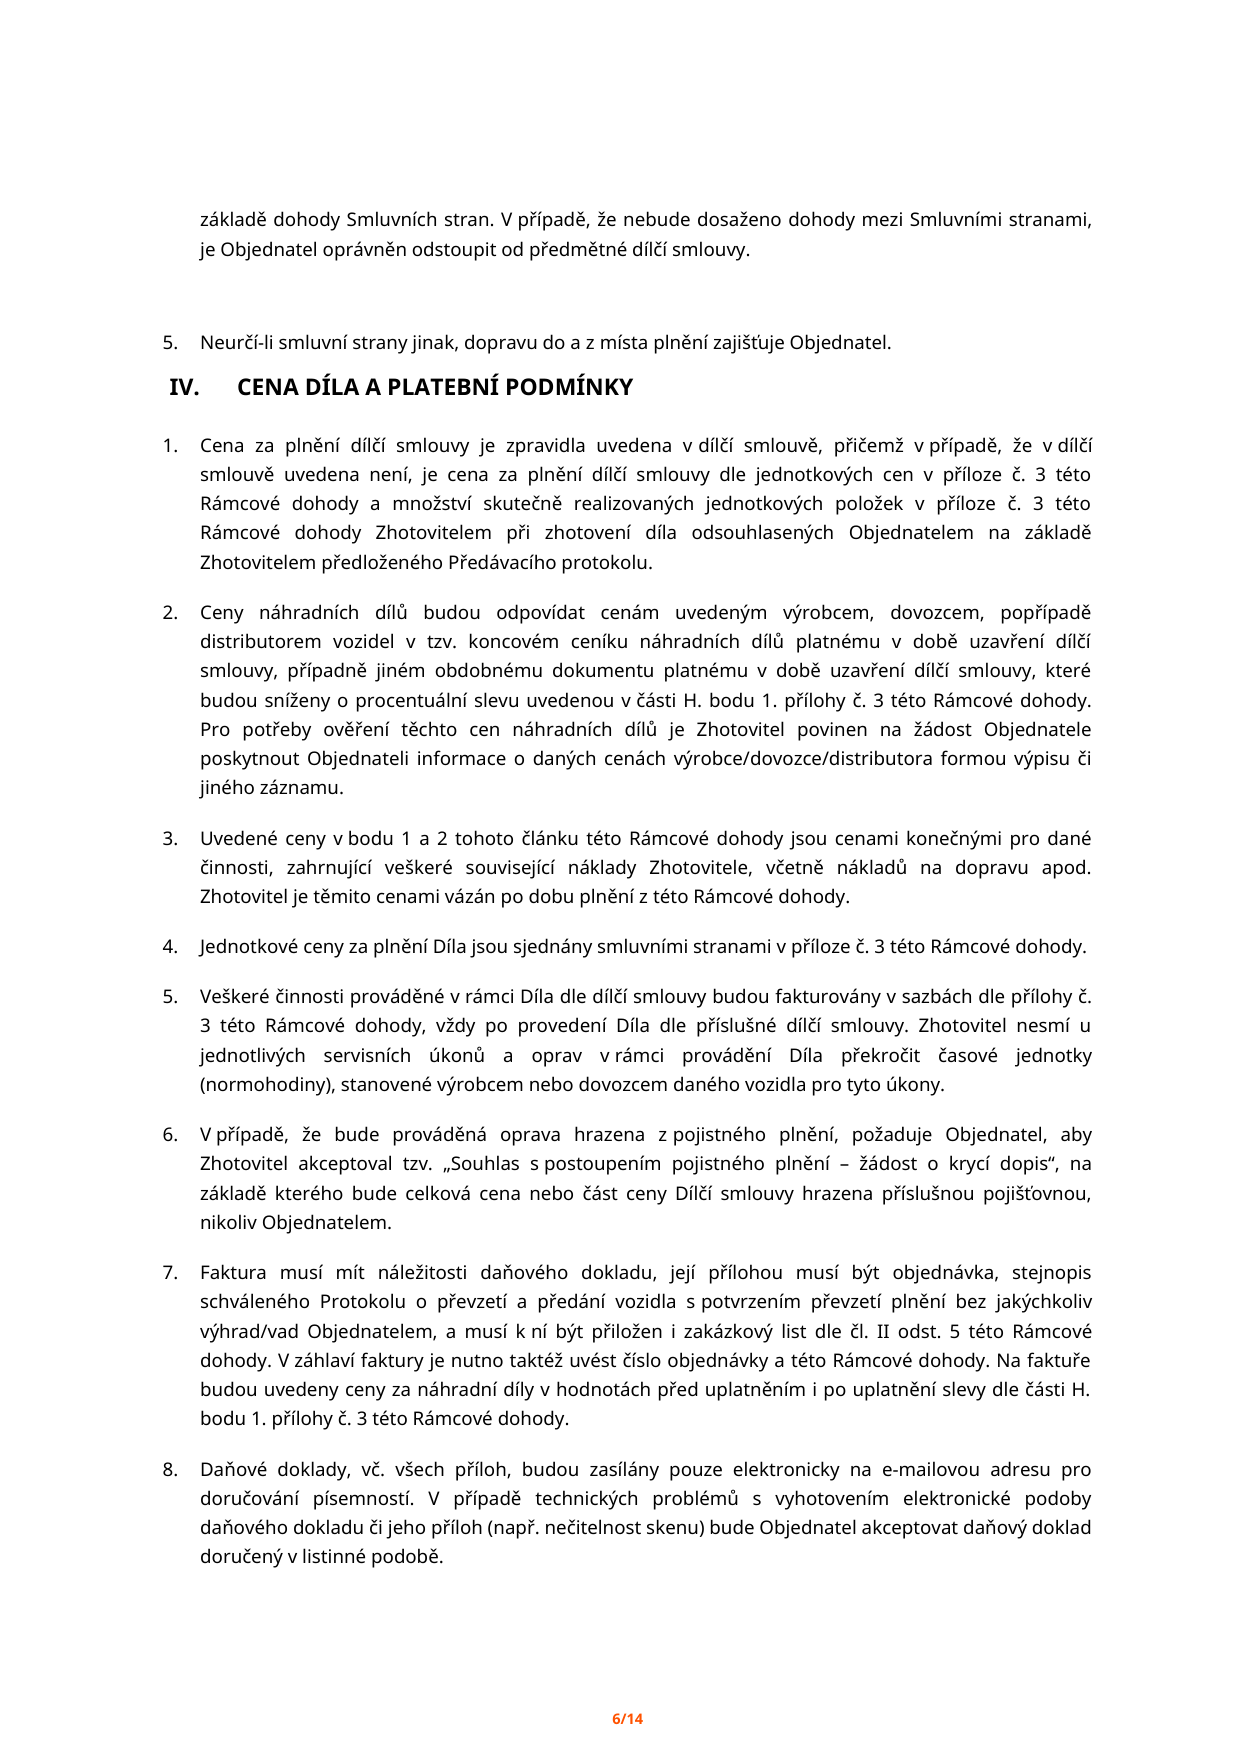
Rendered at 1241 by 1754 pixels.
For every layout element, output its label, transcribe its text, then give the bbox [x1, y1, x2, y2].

list Cena za plnění dílčí smlouvy je zpravidla uvedena v dílčí smlouvě, přičemž v případě, že v dílčí smlouvě uvedena není, je cena za plnění dílčí smlouvy dle jednotkových cen v příloze č. 3 této Rámcové dohody a množství skutečně realizovaných jednotkových položek v příloze č. 3 této Rámcové dohody Zhotovitelem při zhotovení díla odsouhlasených Objednatelem na základě Zhotovitelem předloženého Předávacího protokolu. [162, 432, 1093, 574]
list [200, 207, 1093, 262]
list Veškeré činnosti prováděné v rámci Díla dle dílčí smlouvy budou fakturovány v sazbách dle přílohy č. 3 této Rámcové dohody, vždy po provedení Díla dle příslušné dílčí smlouvy. Zhotovitel nesmí u jednotlivých servisních úkonů a oprav v rámci provádění Díla překročit časové jednotky (normohodiny), stanovené výrobcem nebo dovozcem daného vozidla pro tyto úkony. [162, 983, 1093, 1097]
list V případě, že bude prováděná oprava hrazena z pojistného plnění, požaduje Objednatel, aby Zhotovitel akceptoval tzv. „Souhlas s postoupením pojistného plnění – žádost o krycí dopis“, na základě kterého bude celková cena nebo část ceny Dílčí smlouvy hrazena příslušnou pojišťovnou, nikoliv Objednatelem. [162, 1121, 1093, 1235]
list Daňové doklady, vč. všech příloh, budou zasílány pouze elektronicky na e-mailovou adresu pro doručování písemností. V případě technických problémů s vyhotovením elektronické podoby daňového dokladu či jeho příloh (např. nečitelnost skenu) bude Objednatel akceptovat daňový doklad doručený v listinné podobě. [162, 1456, 1093, 1569]
list Jednotkové ceny za plnění Díla jsou sjednány smluvními stranami v příloze č. 3 této Rámcové dohody. [162, 933, 1093, 959]
list Uvedené ceny v bodu 1 a 2 tohoto článku této Rámcové dohody jsou cenami konečnými pro dané činnosti, zahrnující veškeré související náklady Zhotovitele, včetně nákladů na dopravu apod. Zhotovitel je těmito cenami vázán po dobu plnění z této Rámcové dohody. [162, 825, 1093, 909]
list CENA DÍLA A PLATEBNÍ PODMÍNKY [200, 371, 1093, 402]
list Ceny náhradních dílů budou odpovídat cenám uvedeným výrobcem, dovozcem, popřípadě distributorem vozidel v tzv. koncovém ceníku náhradních dílů platnému v době uzavření dílčí smlouvy, případně jiném obdobnému dokumentu platnému v době uzavření dílčí smlouvy, které budou sníženy o procentuální slevu uvedenou v části H. bodu 1. přílohy č. 3 této Rámcové dohody. Pro potřeby ověření těchto cen náhradních dílů je Zhotovitel povinen na žádost Objednatele poskytnout Objednateli informace o daných cenách výrobce/dovozce/distributora formou výpisu či jiného záznamu. [162, 599, 1093, 800]
text Neurčí-li smluvní strany jinak, dopravu do a z místa plnění zajišťuje Objednatel. [162, 329, 1093, 355]
list Faktura musí mít náležitosti daňového dokladu, její přílohou musí být objednávka, stejnopis schváleného Protokolu o převzetí a předání vozidla s potvrzením převzetí plnění bez jakýchkoliv výhrad/vad Objednatelem, a musí k ní být přiložen i zakázkový list dle čl. II odst. 5 této Rámcové dohody. V záhlaví faktury je nutno taktéž uvést číslo objednávky a této Rámcové dohody. Na faktuře budou uvedeny ceny za náhradní díly v hodnotách před uplatněním i po uplatnění slevy dle části H. bodu 1. přílohy č. 3 této Rámcové dohody. [162, 1259, 1093, 1431]
